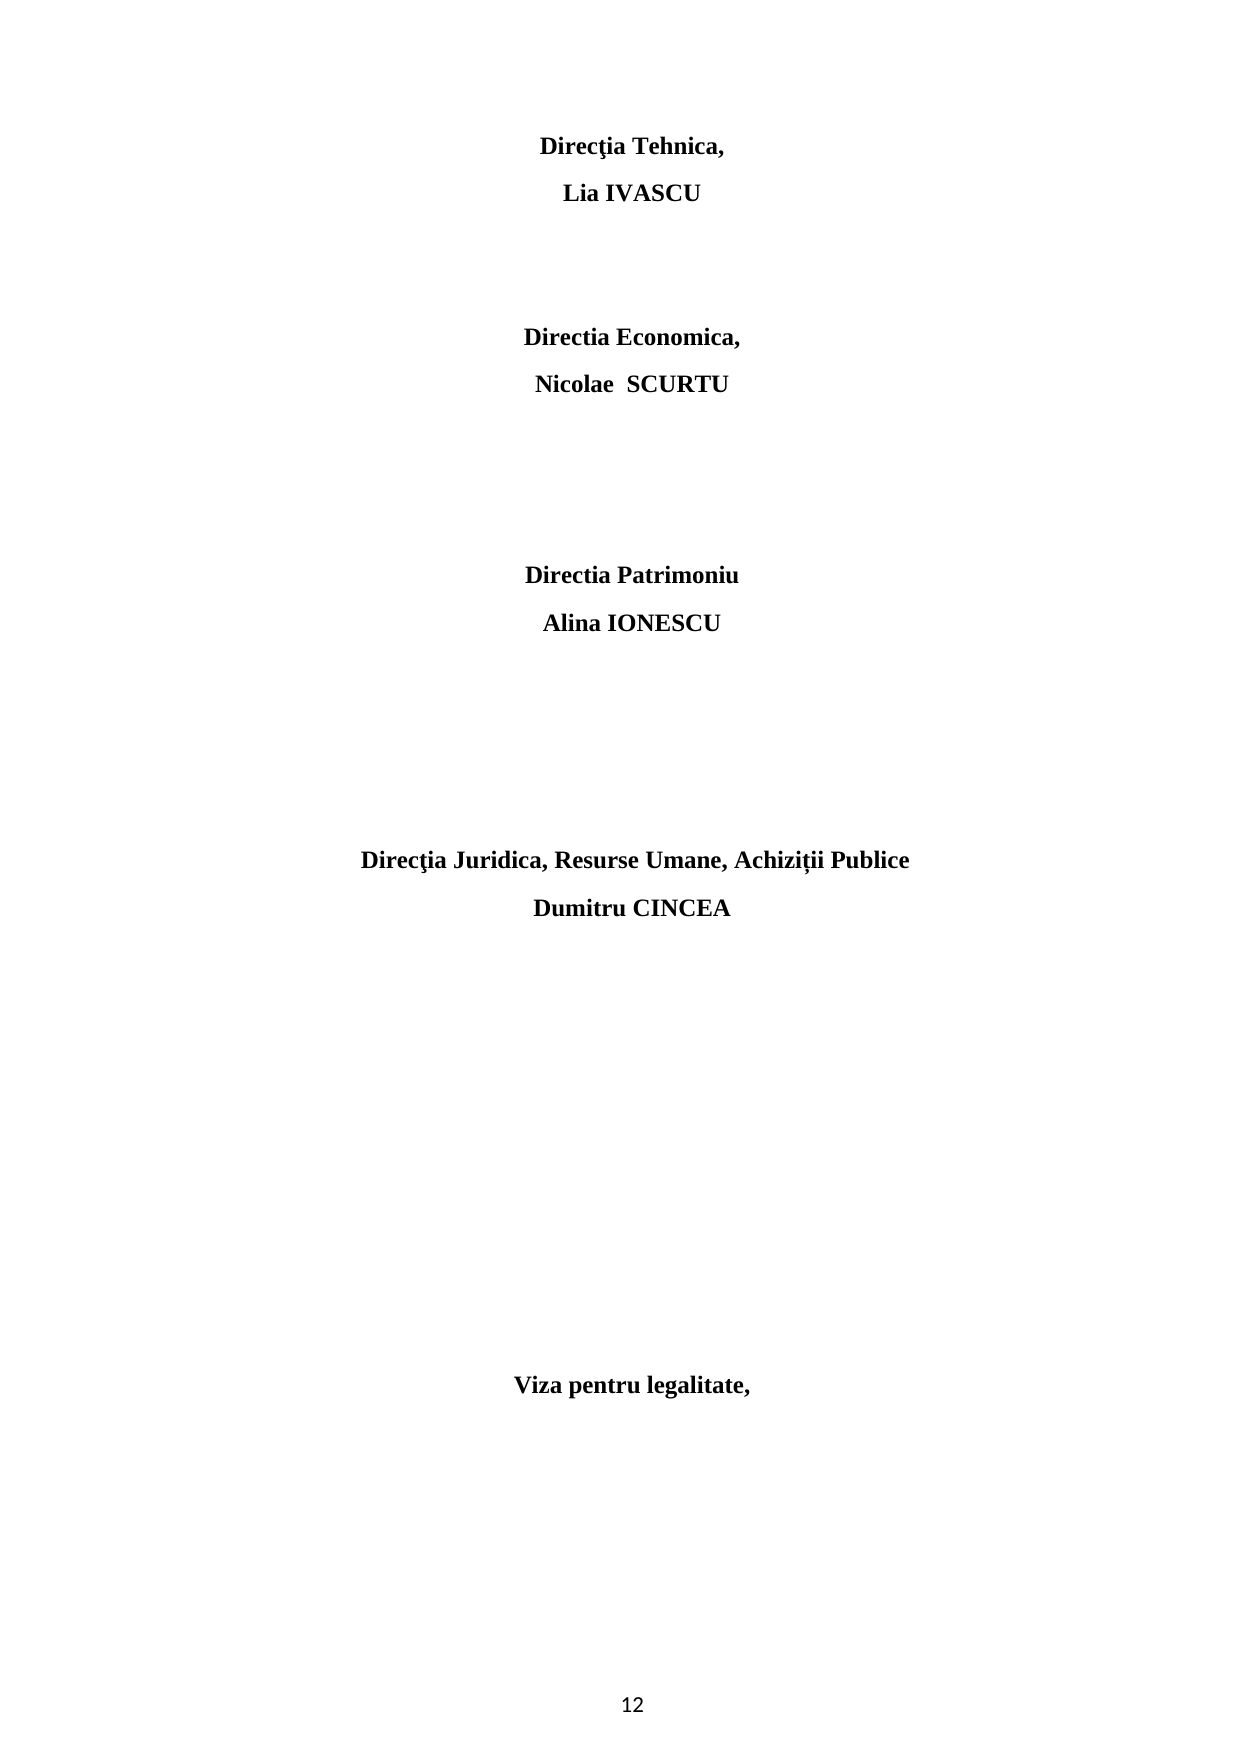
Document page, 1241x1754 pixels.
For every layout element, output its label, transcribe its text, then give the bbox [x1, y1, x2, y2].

text Dumitru CINCEA [118, 893, 1146, 922]
text Direcţia Juridica, Resurse Umane, Achiziții Publice [118, 846, 1146, 874]
text Direcţia Tehnica, [118, 131, 1146, 159]
text Alina IONESCU [118, 608, 1146, 637]
text Viza pentru legalitate, [118, 1370, 1146, 1399]
text Directia Economica, [118, 322, 1146, 350]
text Lia IVASCU [118, 178, 1146, 207]
text Nicolae SCURTU [118, 369, 1146, 398]
text Directia Patrimoniu [118, 560, 1146, 589]
